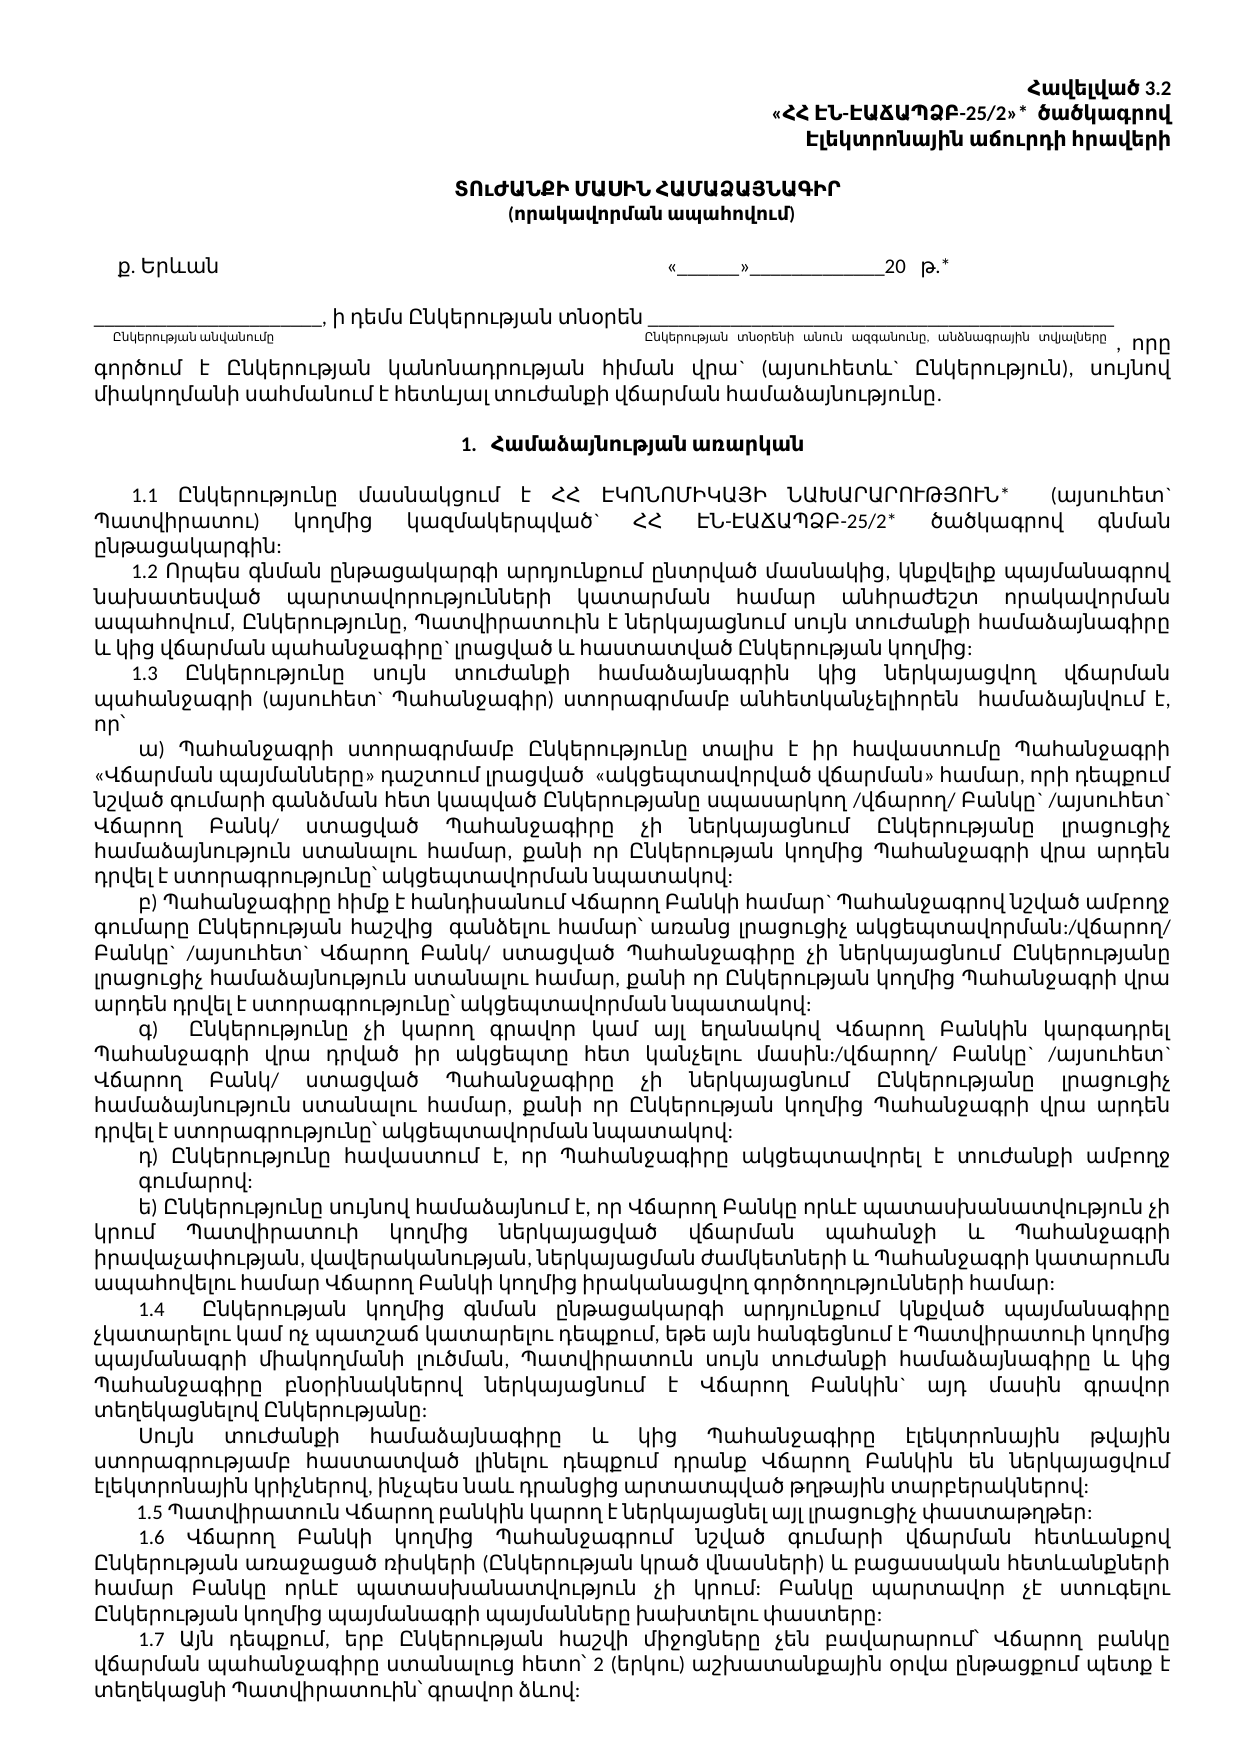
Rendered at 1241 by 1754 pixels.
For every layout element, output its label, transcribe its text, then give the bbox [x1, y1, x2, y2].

text 1.3 Ընկերությունը սույն տուժանքի համաձայնագրին կից ներկայացվող վճարման պահանջագրի (այսուհետ` Պահանջագիր) ստորագրմամբ անհետկանչելիորեն համաձայնվում է, որ՝ [94, 660, 1171, 737]
text գ) Ընկերությունը չի կարող գրավոր կամ այլ եղանակով Վճարող Բանկին կարգադրել Պահանջագրի վրա դրված իր ակցեպտը հետ կանչելու մասին:/վճարող/ Բանկը` /այսուհետ` Վճարող Բանկ/ ստացված Պահանջագիրը չի ներկայացնում Ընկերությանը լրացուցիչ համաձայնություն ստանալու համար, քանի որ Ընկերության կողմից Պահանջագրի վրա արդեն դրվել է ստորագրությունը՝ ակցեպտավորման նպատակով: [94, 1016, 1171, 1143]
text Սույն տուժանքի համաձայնագիրը և կից Պահանջագիրը էլեկտրոնային թվային ստորագրությամբ հաստատված լինելու դեպքում դրանք Վճարող Բանկին են ներկայացվում էլեկտրոնային կրիչներով, ինչպես նաև դրանցից արտատպված թղթային տարբերակներով: [94, 1423, 1171, 1499]
text 1.5 Պատվիրատուն Վճարող բանկին կարող է ներկայացնել այլ լրացուցիչ փաստաթղթեր: [94, 1499, 1171, 1524]
text Ընկերության անվանումը Ընկերության տնօրենի անուն ազգանունը, անձնագրային տվյալները , որը գործում է Ընկերության կանոնադրության հիման վրա` (այսուհետև` Ընկերություն), սույնով միակողմանի սահմանում է հետևյալ տուժանքի վճարման համաձայնությունը. [94, 330, 1171, 406]
text Հավելված 3.2 [94, 75, 1171, 100]
text 1.1 Ընկերությունը մասնակցում է ՀՀ ԷԿՈՆՈՄԻԿԱՅԻ ՆԱԽԱՐԱՐՈՒԹՅՈՒՆ* (այսուհետ` Պատվիրատու) կողմից կազմակերպված` ՀՀ ԷՆ-ԷԱՃԱՊՁԲ-25/2* ծածկագրով գնման ընթացակարգին: [94, 482, 1171, 559]
text ք. Երևան «______»_____________20 թ.* [94, 254, 1171, 279]
text 1.7 Այն դեպքում, երբ Ընկերության հաշվի միջոցները չեն բավարարում՝ Վճարող բանկը վճարման պահանջագիրը ստանալուց հետո՝ 2 (երկու) աշխատանքային օրվա ընթացքում պետք է տեղեկացնի Պատվիրատուին՝ գրավոր ձևով: [94, 1626, 1171, 1702]
text Էլեկտրոնային աճուրդի հրավերի [94, 126, 1171, 151]
text ՏՈւԺԱՆՔԻ ՄԱՍԻՆ ՀԱՄԱՁԱՅՆԱԳԻՐ [94, 177, 1171, 202]
text ա) Պահանջագրի ստորագրմամբ Ընկերությունը տալիս է իր հավաստումը Պահանջագրի «Վճարման պայմանները» դաշտում լրացված «ակցեպտավորված վճարման» համար, որի դեպքում նշված գումարի գանձման հետ կապված Ընկերությանը սպասարկող /վճարող/ Բանկը` /այսուհետ` Վճարող Բանկ/ ստացված Պահանջագիրը չի ներկայացնում Ընկերությանը լրացուցիչ համաձայնություն ստանալու համար, քանի որ Ընկերության կողմից Պահանջագրի վրա արդեն դրվել է ստորագրությունը՝ ակցեպտավորման նպատակով: [94, 737, 1171, 889]
text 1.6 Վճարող Բանկի կողմից Պահանջագրում նշված գումարի վճարման հետևանքով Ընկերության առաջացած ռիսկերի (Ընկերության կրած վնասների) և բացասական հետևանքների համար Բանկը որևէ պատասխանատվություն չի կրում: Բանկը պարտավոր չէ ստուգելու Ընկերության կողմից պայմանագրի պայմանները խախտելու փաստերը: [94, 1524, 1171, 1626]
text ե) Ընկերությունը սույնով համաձայնում է, որ Վճարող Բանկը որևէ պատասխանատվություն չի կրում Պատվիրատուի կողմից ներկայացված վճարման պահանջի և Պահանջագրի իրավաչափության, վավերականության, ներկայացման ժամկետների և Պահանջագրի կատարումն ապահովելու համար Վճարող Բանկի կողմից իրականացվող գործողությունների համար: [94, 1194, 1171, 1296]
text բ) Պահանջագիրը հիմք է հանդիսանում Վճարող Բանկի համար` Պահանջագրով նշված ամբողջ գումարը Ընկերության հաշվից գանձելու համար՝ առանց լրացուցիչ ակցեպտավորման:/վճարող/ Բանկը` /այսուհետ` Վճարող Բանկ/ ստացված Պահանջագիրը չի ներկայացնում Ընկերությանը լրացուցիչ համաձայնություն ստանալու համար, քանի որ Ընկերության կողմից Պահանջագրի վրա արդեն դրվել է ստորագրությունը՝ ակցեպտավորման նպատակով: [94, 889, 1171, 1016]
text դ) Ընկերությունը հավաստում է, որ Պահանջագիրը ակցեպտավորել է տուժանքի ամբողջ գումարով: [138, 1143, 1171, 1194]
text 1. Համաձայնության առարկան [94, 432, 1171, 457]
text 1.2 Որպես գնման ընթացակարգի արդյունքում ընտրված մասնակից, կնքվելիք պայմանագրով նախատեսված պարտավորությունների կատարման համար անհրաժեշտ որակավորման ապահովում, Ընկերությունը, Պատվիրատուին է ներկայացնում սույն տուժանքի համաձայնագիրը և կից վճարման պահանջագիրը` լրացված և հաստատված Ընկերության կողմից: [94, 559, 1171, 660]
text 1.4 Ընկերության կողմից գնման ընթացակարգի արդյունքում կնքված պայմանագիրը չկատարելու կամ ոչ պատշաճ կատարելու դեպքում, եթե այն հանգեցնում է Պատվիրատուի կողմից պայմանագրի միակողմանի լուծման, Պատվիրատուն սույն տուժանքի համաձայնագիրը և կից Պահանջագիրը բնօրինակներով ներկայացնում է Վճարող Բանկին` այդ մասին գրավոր տեղեկացնելով Ընկերությանը: [94, 1296, 1171, 1423]
text «ՀՀ ԷՆ-ԷԱՃԱՊՁԲ-25/2»* ծածկագրով [94, 100, 1171, 126]
text ______________________, ի դեմս Ընկերության տնօրեն _____________________________________________ [94, 304, 1171, 330]
text (որակավորման ապահովում) [94, 202, 1171, 225]
